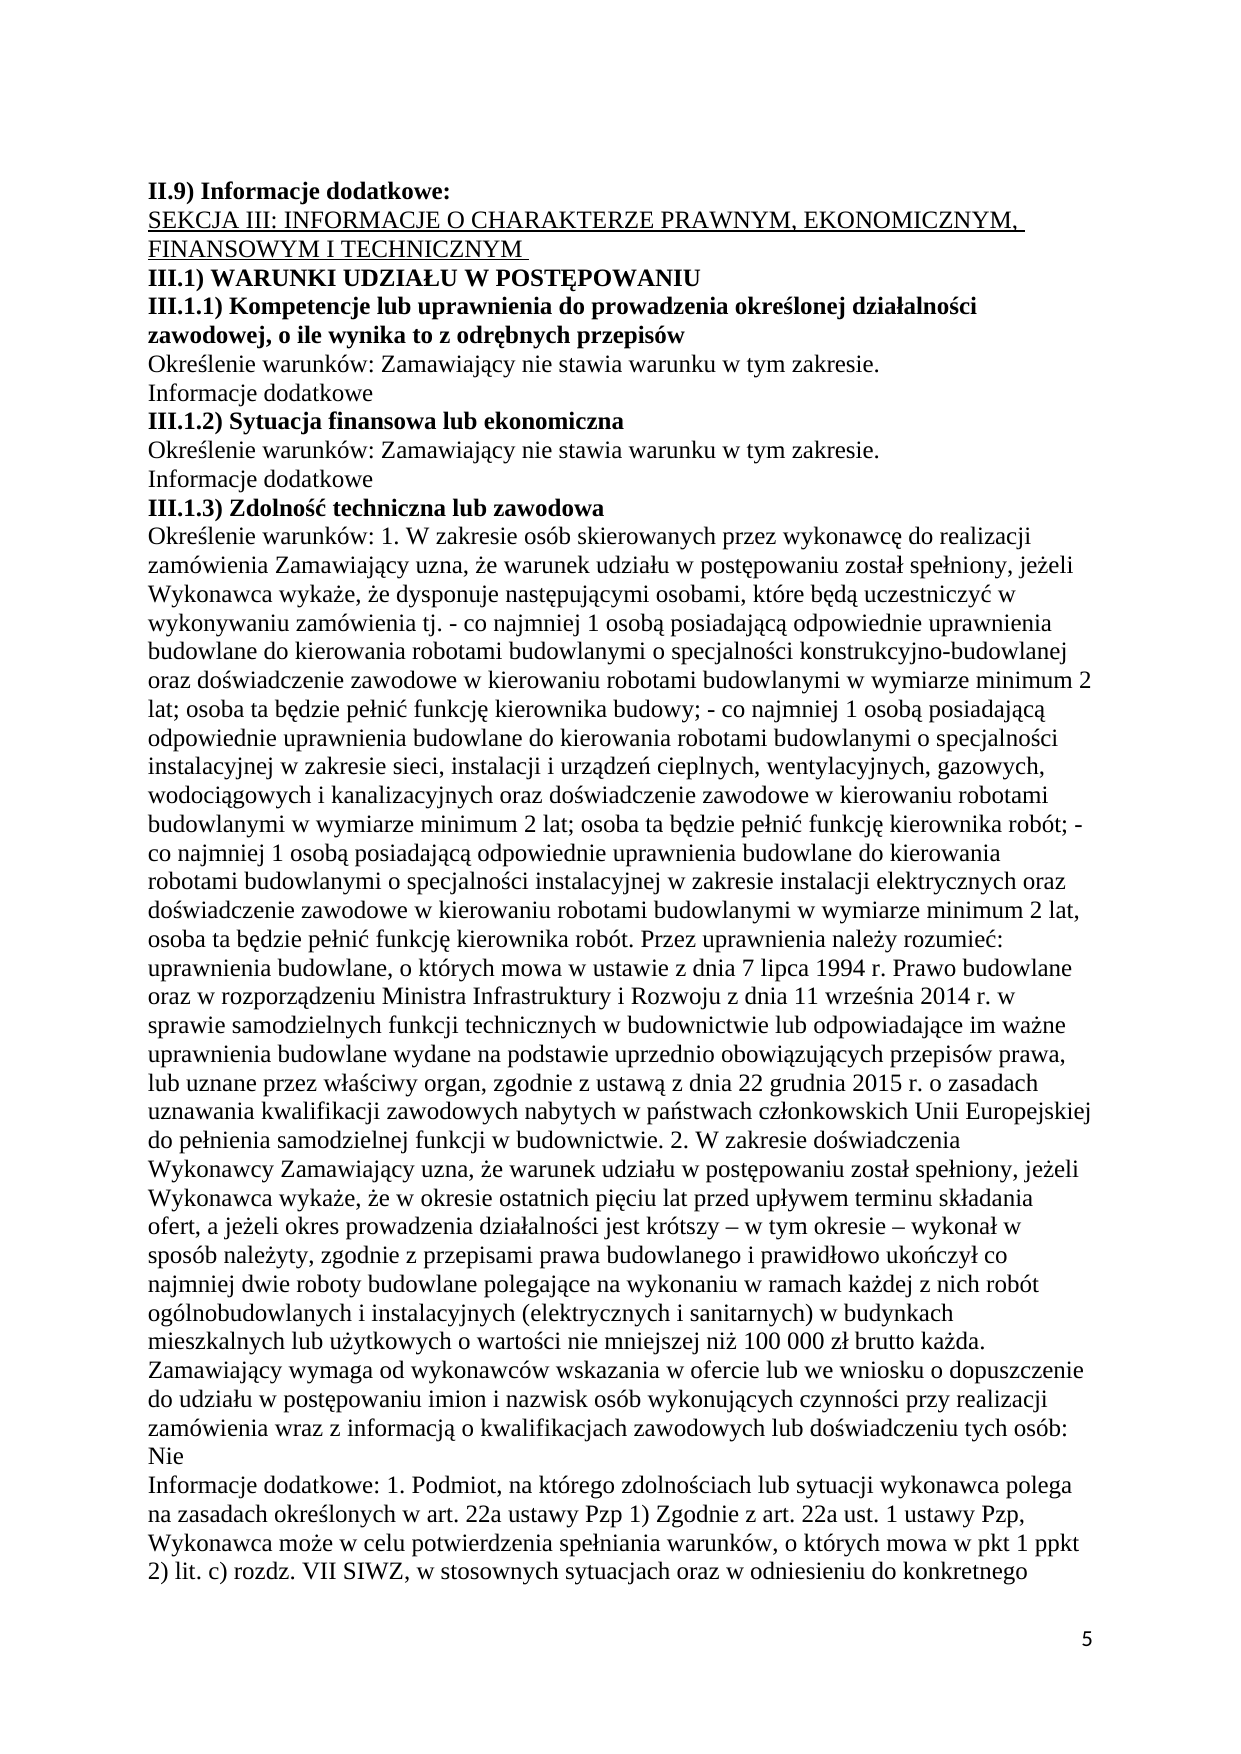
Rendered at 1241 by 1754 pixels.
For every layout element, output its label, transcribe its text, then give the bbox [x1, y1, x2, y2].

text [148, 148, 1093, 205]
text III.1) WARUNKI UDZIAŁU W POSTĘPOWANIU [148, 263, 1093, 291]
text SEKCJA III: INFORMACJE O CHARAKTERZE PRAWNYM, EKONOMICZNYM, FINANSOWYM I TECHNICZNYM [148, 205, 1093, 263]
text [148, 291, 1093, 1585]
